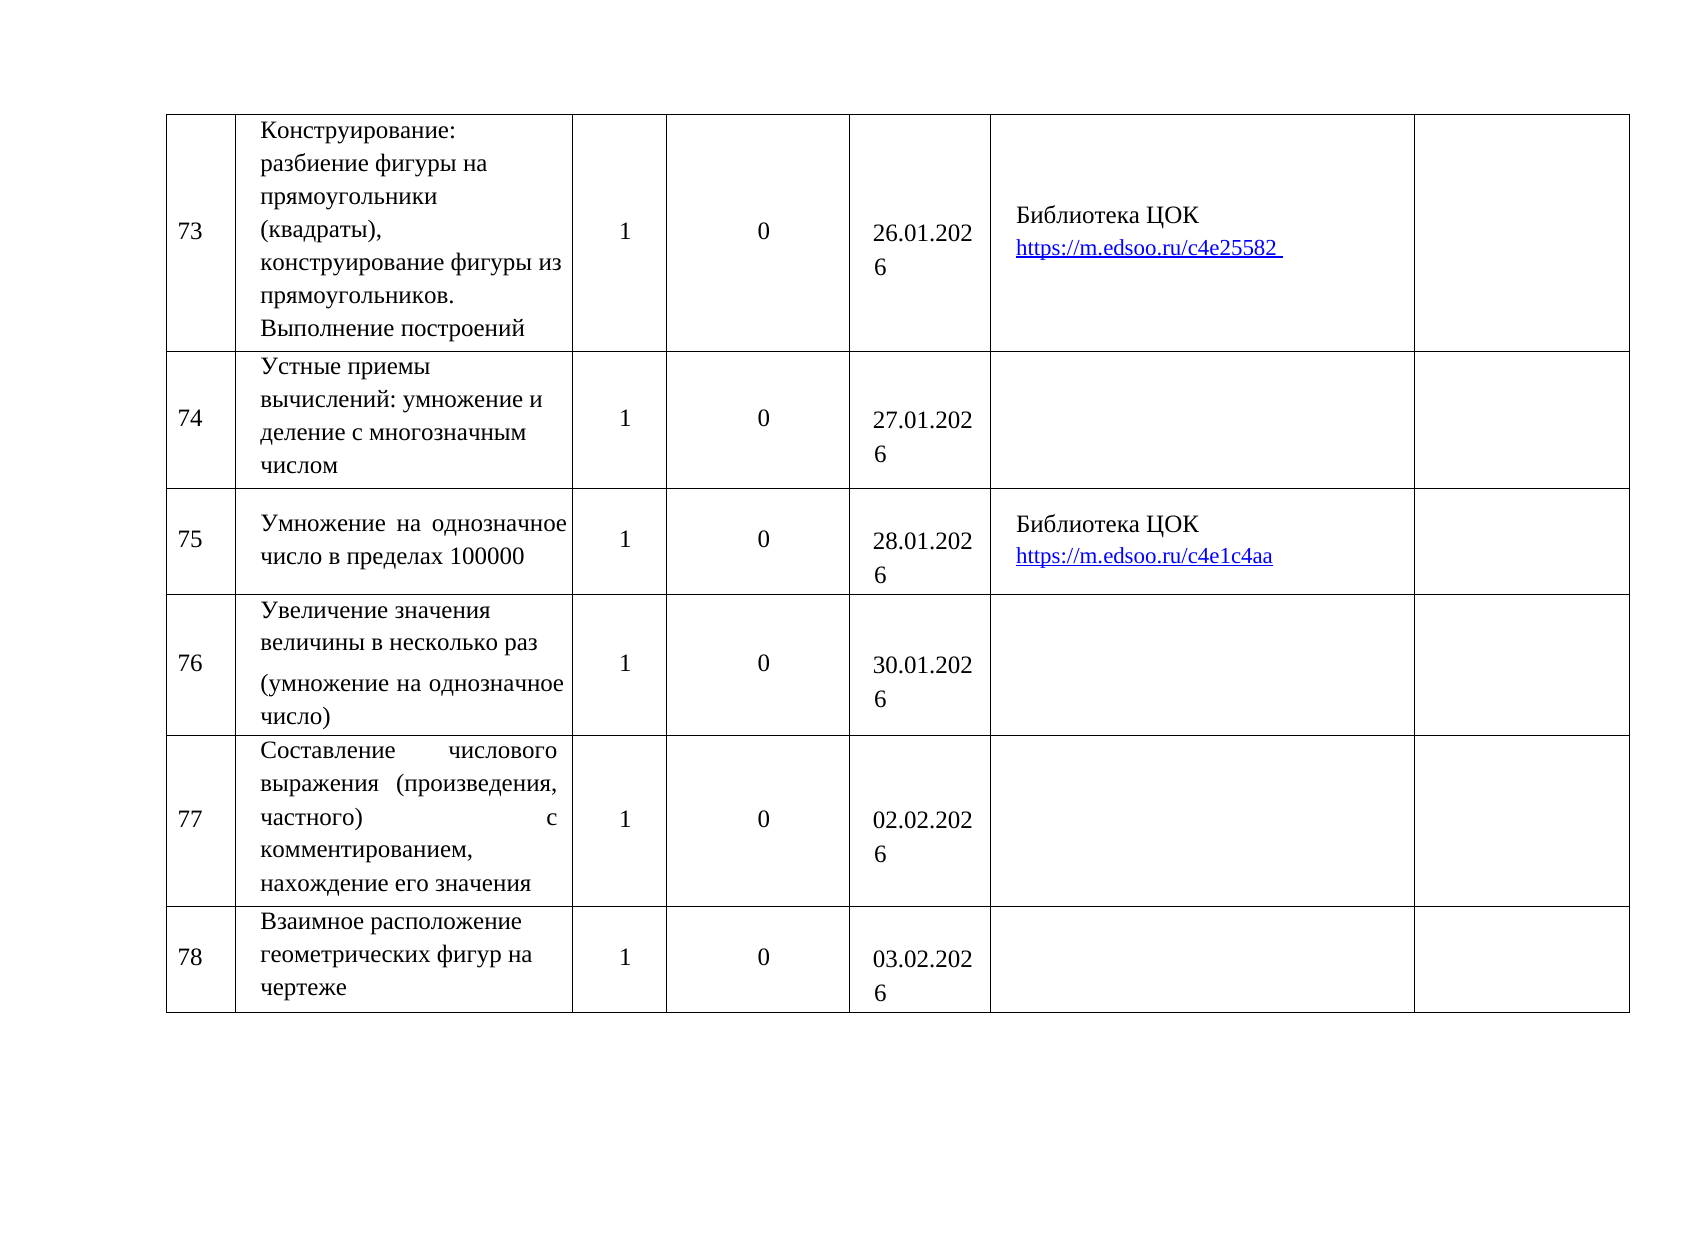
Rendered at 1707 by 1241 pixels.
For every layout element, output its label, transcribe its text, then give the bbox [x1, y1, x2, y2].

table_cell [1415, 907, 1629, 1011]
table_cell Увеличение значения величины в несколько раз (умножение на однозначное число) [236, 595, 572, 735]
table_cell [1415, 115, 1629, 351]
table_cell Умножение на однозначное число в пределах 100000 [236, 489, 572, 594]
table_cell 28.01.202 6 [850, 489, 990, 594]
table_cell [991, 595, 1414, 735]
table_cell 02.02.202 6 [850, 736, 990, 906]
table_cell 77 [167, 736, 235, 906]
table_cell Составление числового выражения (произведения, частного) с комментированием, нахождение его значения [236, 736, 572, 906]
table_cell 27.01.202 6 [850, 352, 990, 488]
table_cell Устные приемы вычислений: умножение и деление с многозначным числом [236, 352, 572, 488]
table_cell 26.01.202 6 [850, 115, 990, 351]
table_cell 0 [667, 736, 849, 906]
table_cell 78 [167, 907, 235, 1011]
table_cell 0 [667, 595, 849, 735]
table_cell Конструирование: разбиение фигуры на прямоугольники (квадраты), конструирование фигуры из прямоугольников. Выполнение построений [236, 115, 572, 351]
table_cell [991, 907, 1414, 1011]
table_cell 1 [573, 736, 666, 906]
table_cell 1 [573, 489, 666, 594]
table_cell 30.01.202 6 [850, 595, 990, 735]
table_cell 03.02.202 6 [850, 907, 990, 1011]
table_cell [1415, 736, 1629, 906]
table_cell 73 [167, 115, 235, 351]
table_cell 0 [667, 907, 849, 1011]
table_cell 1 [573, 352, 666, 488]
table_cell Взаимное расположение геометрических фигур на чертеже [236, 907, 572, 1011]
table_cell [1415, 352, 1629, 488]
table_cell 0 [667, 352, 849, 488]
table_cell 0 [667, 489, 849, 594]
table_cell 74 [167, 352, 235, 488]
table_cell [1415, 595, 1629, 735]
table_cell 76 [167, 595, 235, 735]
table_cell [1415, 489, 1629, 594]
table_cell Библиотека ЦОК https://m.edsoo.ru/c4e1c4aa [991, 489, 1414, 594]
table_cell [991, 352, 1414, 488]
table_cell 75 [167, 489, 235, 594]
table_cell [991, 736, 1414, 906]
table_cell 1 [573, 115, 666, 351]
table_cell 1 [573, 907, 666, 1011]
table_cell Библиотека ЦОК https://m.edsoo.ru/c4e25582 [991, 115, 1414, 351]
table_cell 1 [573, 595, 666, 735]
table_cell 0 [667, 115, 849, 351]
